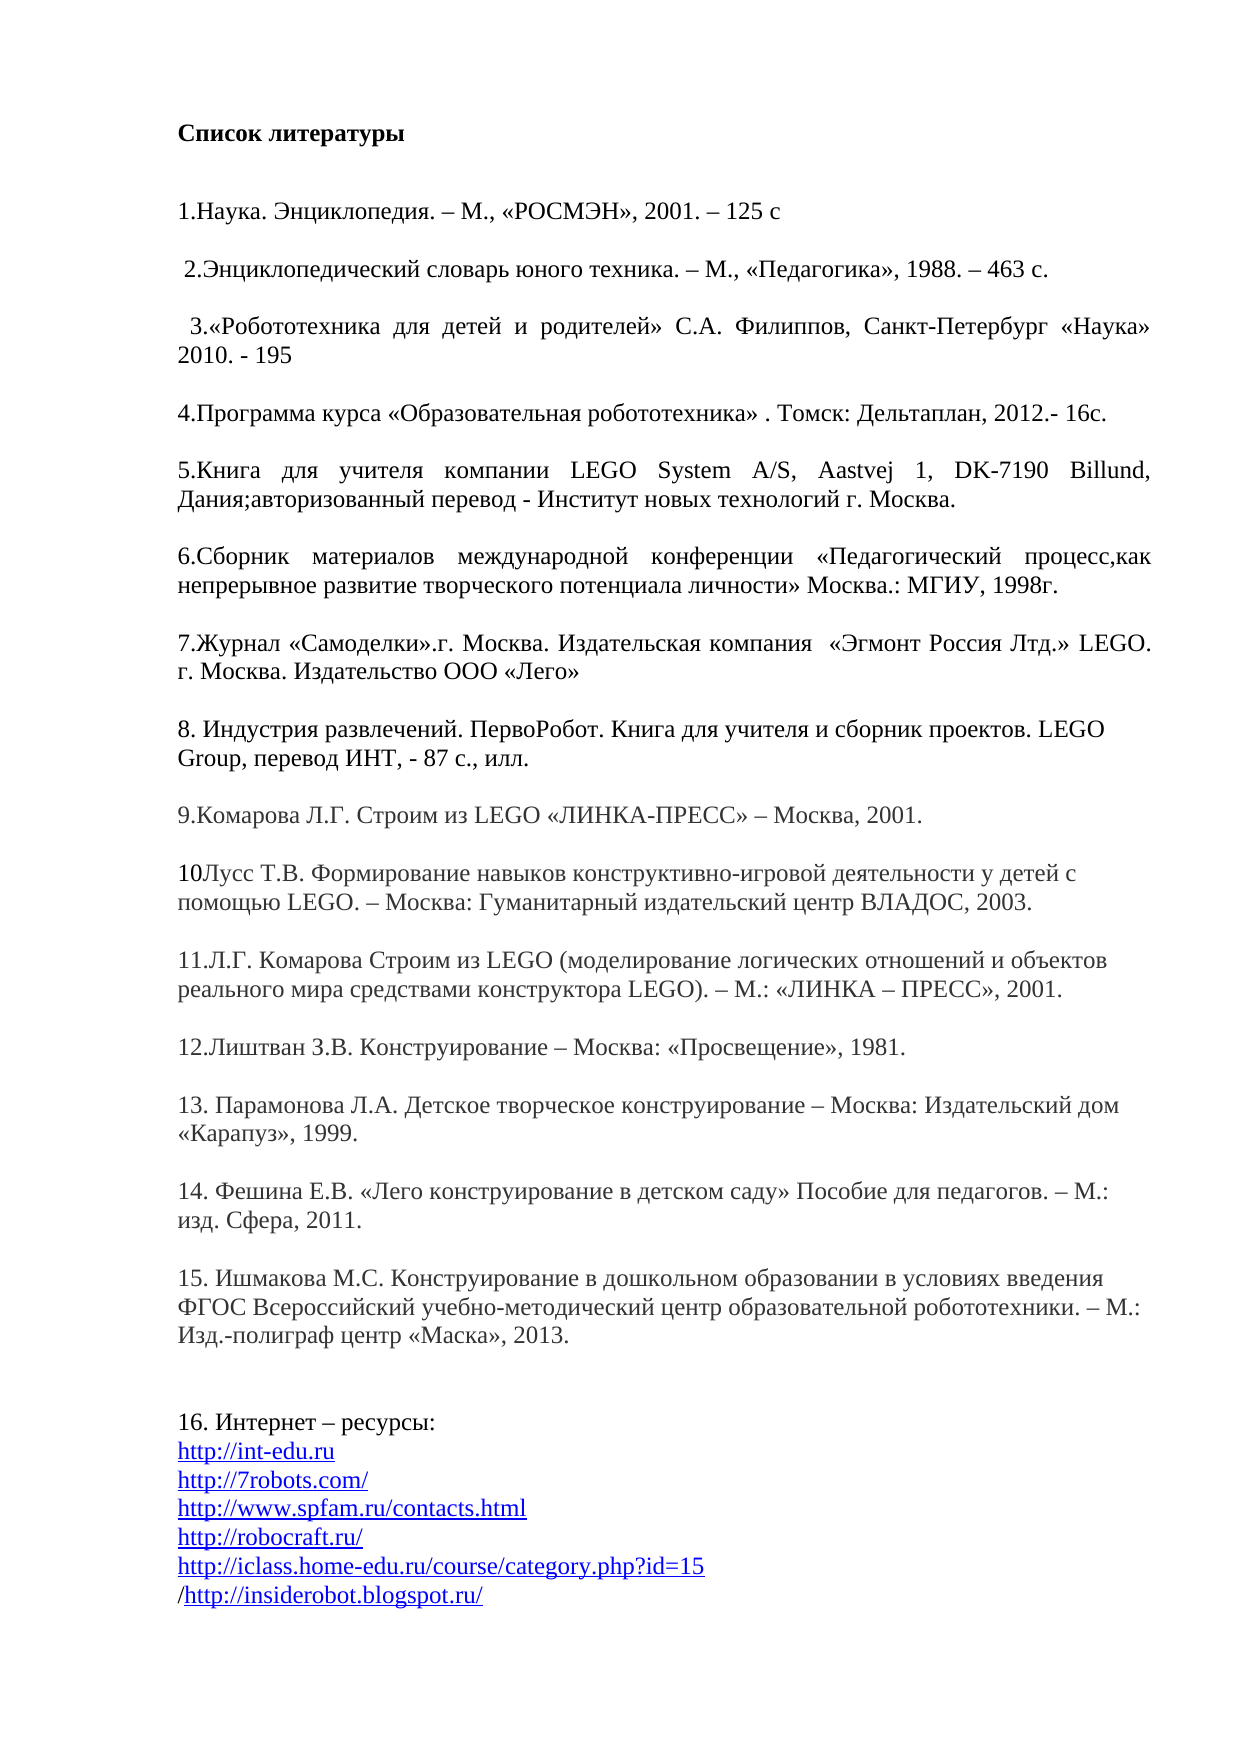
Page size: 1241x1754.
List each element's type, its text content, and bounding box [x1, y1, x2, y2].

text http://www.spfam.ru/contacts.html [177, 1493, 1152, 1522]
text 7.Журнал «Самоделки».г. Москва. Издательская компания «Эгмонт Россия Лтд.» LEGO. г. Москва. Издательство ООО «Лего» [177, 628, 1152, 685]
text 9.Комарова Л.Г. Строим из LEGO «ЛИНКА-ПРЕСС» – Москва, 2001. [177, 801, 1152, 829]
text 6.Сборник материалов международной конференции «Педагогический процесс,как непрерывное развитие творческого потенциала личности» Москва.: МГИУ, 1998г. [177, 541, 1152, 599]
text http://7robots.com/ [177, 1465, 1152, 1493]
text http://robocraft.ru/ [177, 1522, 1152, 1551]
text 12.Лиштван З.В. Конструирование – Москва: «Просвещение», 1981. [177, 1032, 1152, 1061]
text 10Лусс Т.В. Формирование навыков конструктивно-игровой деятельности у детей с помощью LEGO. – Москва: Гуманитарный издательский центр ВЛАДОС, 2003. [177, 858, 1152, 916]
text /http://insiderobot.blogspot.ru/ [177, 1580, 1152, 1608]
text 1.Наука. Энциклопедия. – М., «РОСМЭН», 2001. – 125 с [177, 196, 1134, 225]
text Список литературы [177, 118, 1152, 147]
text 15. Ишмакова М.С. Конструирование в дошкольном образовании в условиях введения ФГОС Всероссийский учебно-методический центр образовательной робототехники. – М.: Изд.-полиграф центр «Маска», 2013. [177, 1263, 1152, 1349]
text 14. Фешина Е.В. «Лего конструирование в детском саду» Пособие для педагогов. – М.: изд. Сфера, 2011. [177, 1176, 1152, 1234]
list 11.Л.Г. Комарова Строим из LEGO (моделирование логических отношений и объектов реального мира средствами конструктора LEGO). – М.: «ЛИНКА – ПРЕСС», 2001. [177, 945, 1152, 1003]
text 5.Книга для учителя компании LEGO System A/S, Aastvej 1, DK-7190 Billund, Дания;авторизованный перевод - Институт новых технологий г. Москва. [177, 455, 1152, 513]
text 16. Интернет – ресурсы: [177, 1407, 1152, 1436]
text 2.Энциклопедический словарь юного техника. – М., «Педагогика», 1988. – 463 с. [177, 254, 1134, 283]
text http://int-edu.ru [177, 1436, 1152, 1465]
text 4.Программа курса «Образовательная робототехника» . Томск: Дельтаплан, 2012.- 16с. [177, 398, 1152, 426]
text http://iclass.home-edu.ru/course/category.php?id=15 [177, 1551, 1152, 1580]
text 13. Парамонова Л.А. Детское творческое конструирование – Москва: Издательский дом «Карапуз», 1999. [177, 1090, 1152, 1147]
text 8. Индустрия развлечений. ПервоРобот. Книга для учителя и сборник проектов. LEGO Group, перевод ИНТ, - 87 с., илл. [177, 714, 1152, 771]
text 3.«Робототехника для детей и родителей» С.А. Филиппов, Санкт-Петербург «Наука» 2010. - 195 [177, 311, 1152, 369]
